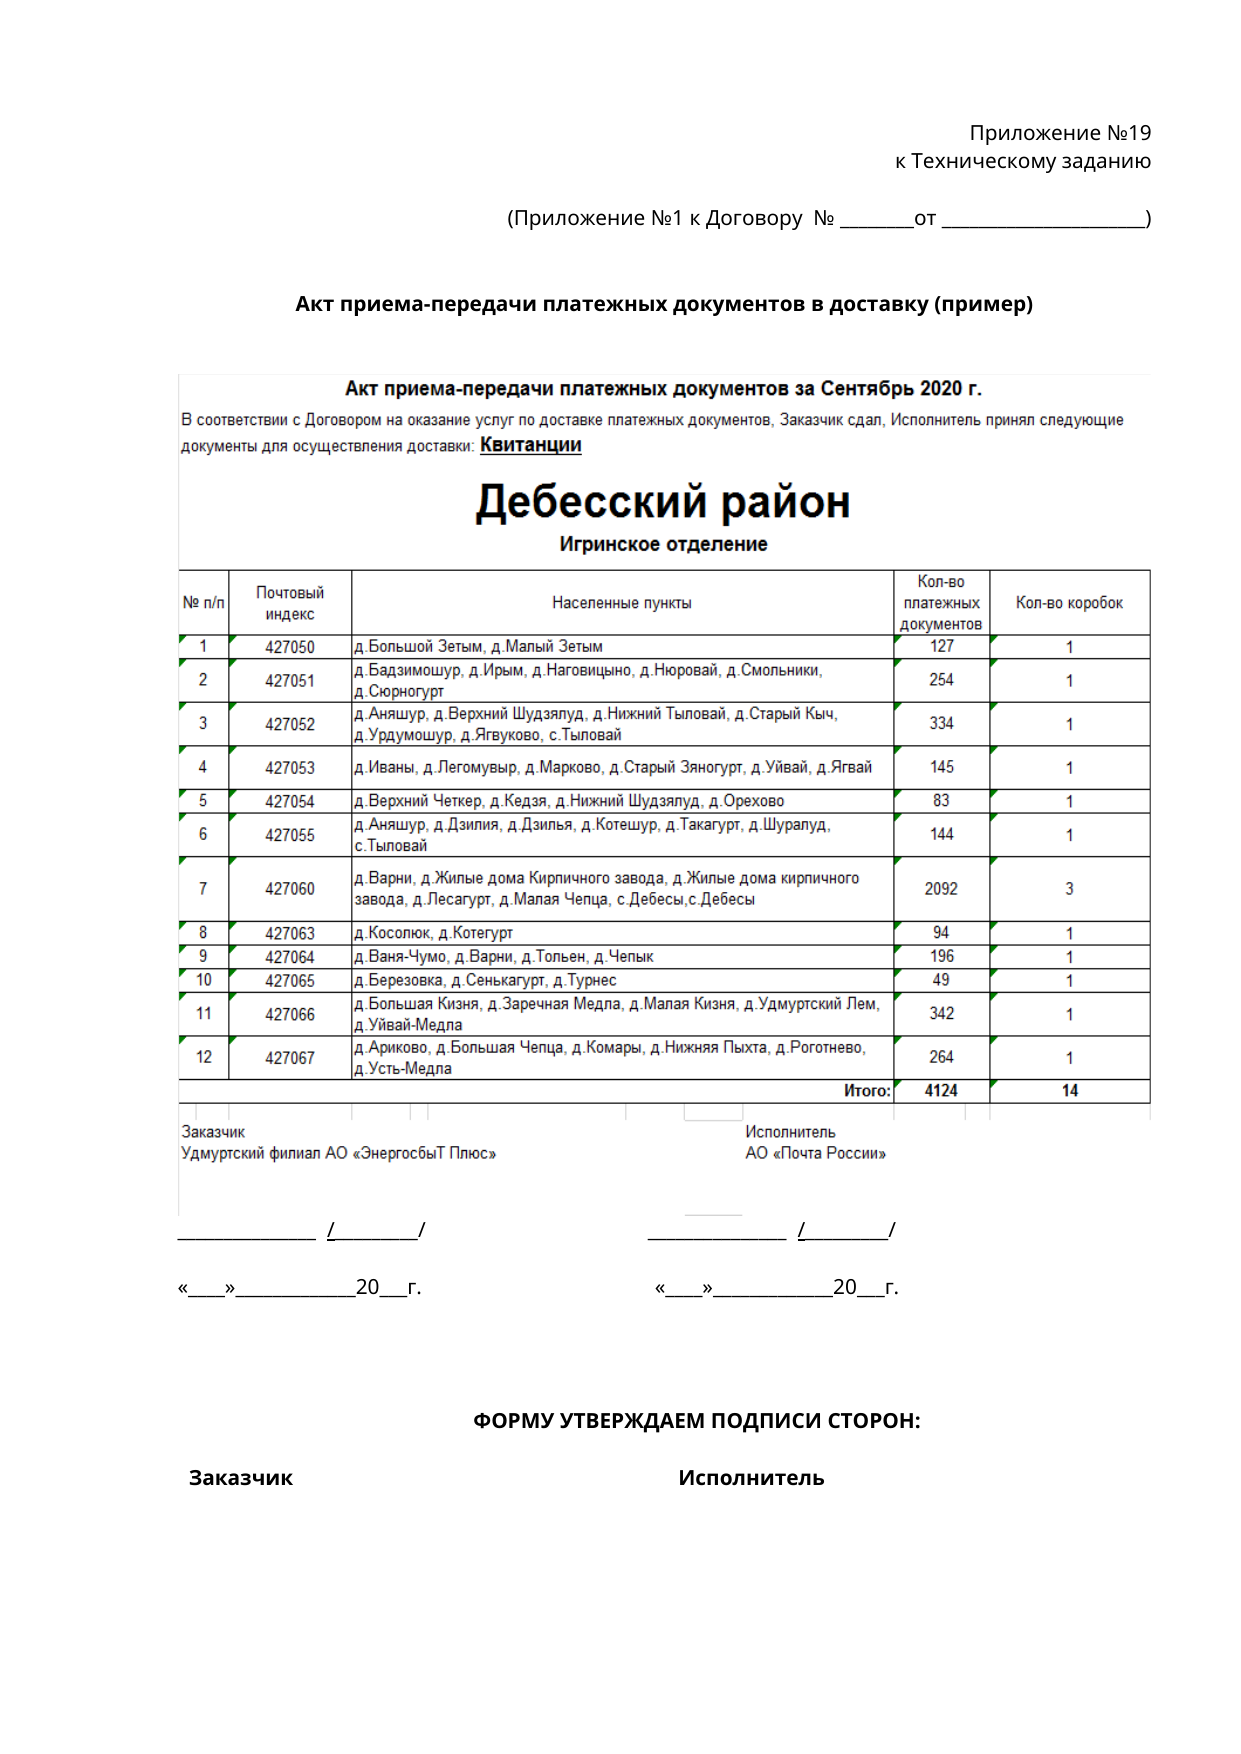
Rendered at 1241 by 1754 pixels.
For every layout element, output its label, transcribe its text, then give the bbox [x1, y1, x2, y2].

text Акт приема-передачи платежных документов в доставку (пример) [177, 289, 1152, 317]
picture [178, 374, 1151, 1216]
text к Техническому заданию [177, 147, 1152, 175]
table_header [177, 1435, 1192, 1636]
text _______________ /_________/ _______________ /_________/ [177, 1215, 1152, 1244]
text «____»_____________20___г. «____»_____________20___г. [177, 1272, 1152, 1301]
text ФОРМУ УТВЕРЖДАЕМ ПОДПИСИ СТОРОН: [177, 1406, 1152, 1435]
text Приложение №19 [177, 118, 1152, 147]
text (Приложение №1 к Договору № ________от ______________________) [177, 203, 1152, 232]
